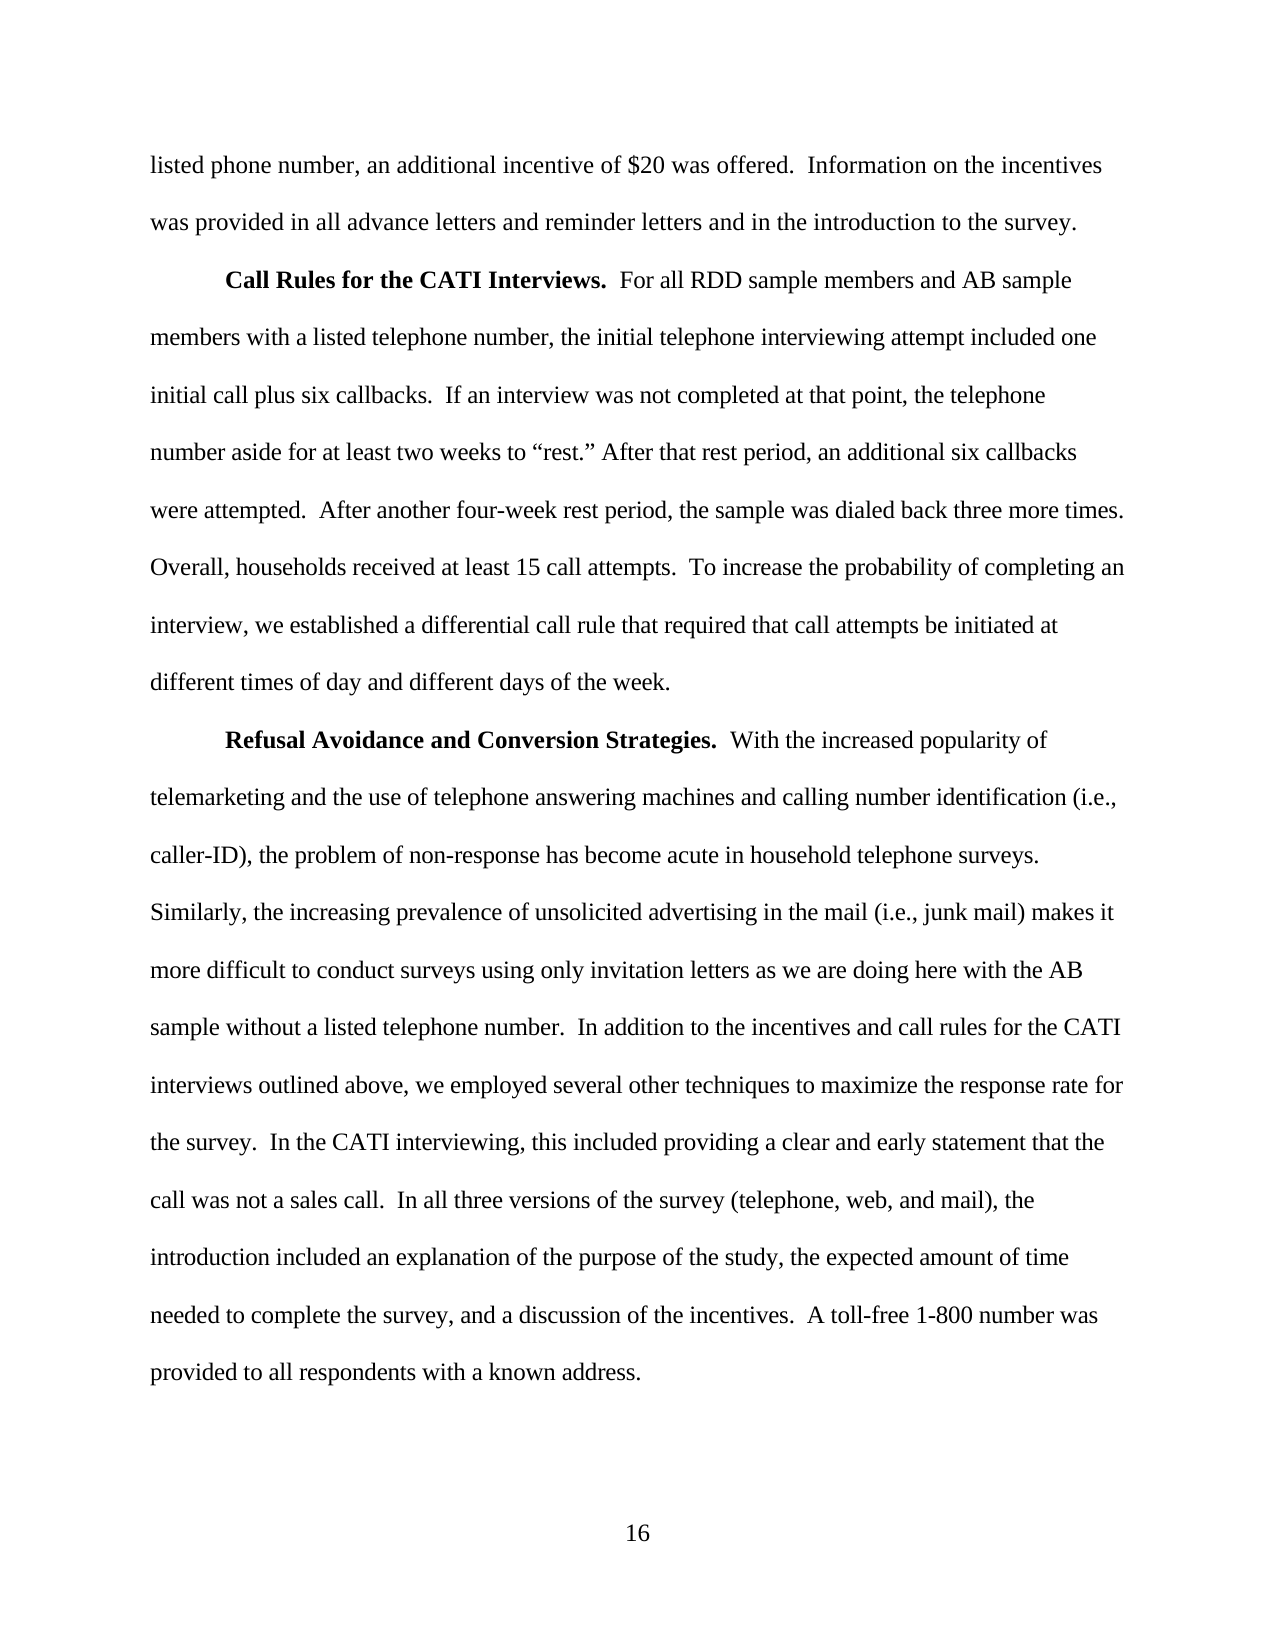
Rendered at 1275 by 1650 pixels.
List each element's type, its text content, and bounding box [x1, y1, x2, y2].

text Refusal Avoidance and Conversion Strategies. With the increased popularity of telemarketing and the use of telephone answering machines and calling number identification (i.e., caller-ID), the problem of non-response has become acute in household telephone surveys. Similarly, the increasing prevalence of unsolicited advertising in the mail (i.e., junk mail) makes it more difficult to conduct surveys using only invitation letters as we are doing here with the AB sample without a listed telephone number. In addition to the incentives and call rules for the CATI interviews outlined above, we employed several other techniques to maximize the response rate for the survey. In the CATI interviewing, this included providing a clear and early statement that the call was not a sales call. In all three versions of the survey (telephone, web, and mail), the introduction included an explanation of the purpose of the study, the expected amount of time needed to complete the survey, and a discussion of the incentives. A toll-free 1-800 number was provided to all respondents with a known address. [150, 725, 1125, 1386]
text Call Rules for the CATI Interviews. For all RDD sample members and AB sample members with a listed telephone number, the initial telephone interviewing attempt included one initial call plus six callbacks. If an interview was not completed at that point, the telephone number aside for at least two weeks to “rest.” After that rest period, an additional six callbacks were attempted. After another four-week rest period, the sample was dialed back three more times. Overall, households received at least 15 call attempts. To increase the probability of completing an interview, we established a differential call rule that required that call attempts be initiated at different times of day and different days of the week. [150, 265, 1125, 696]
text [150, 150, 1125, 236]
